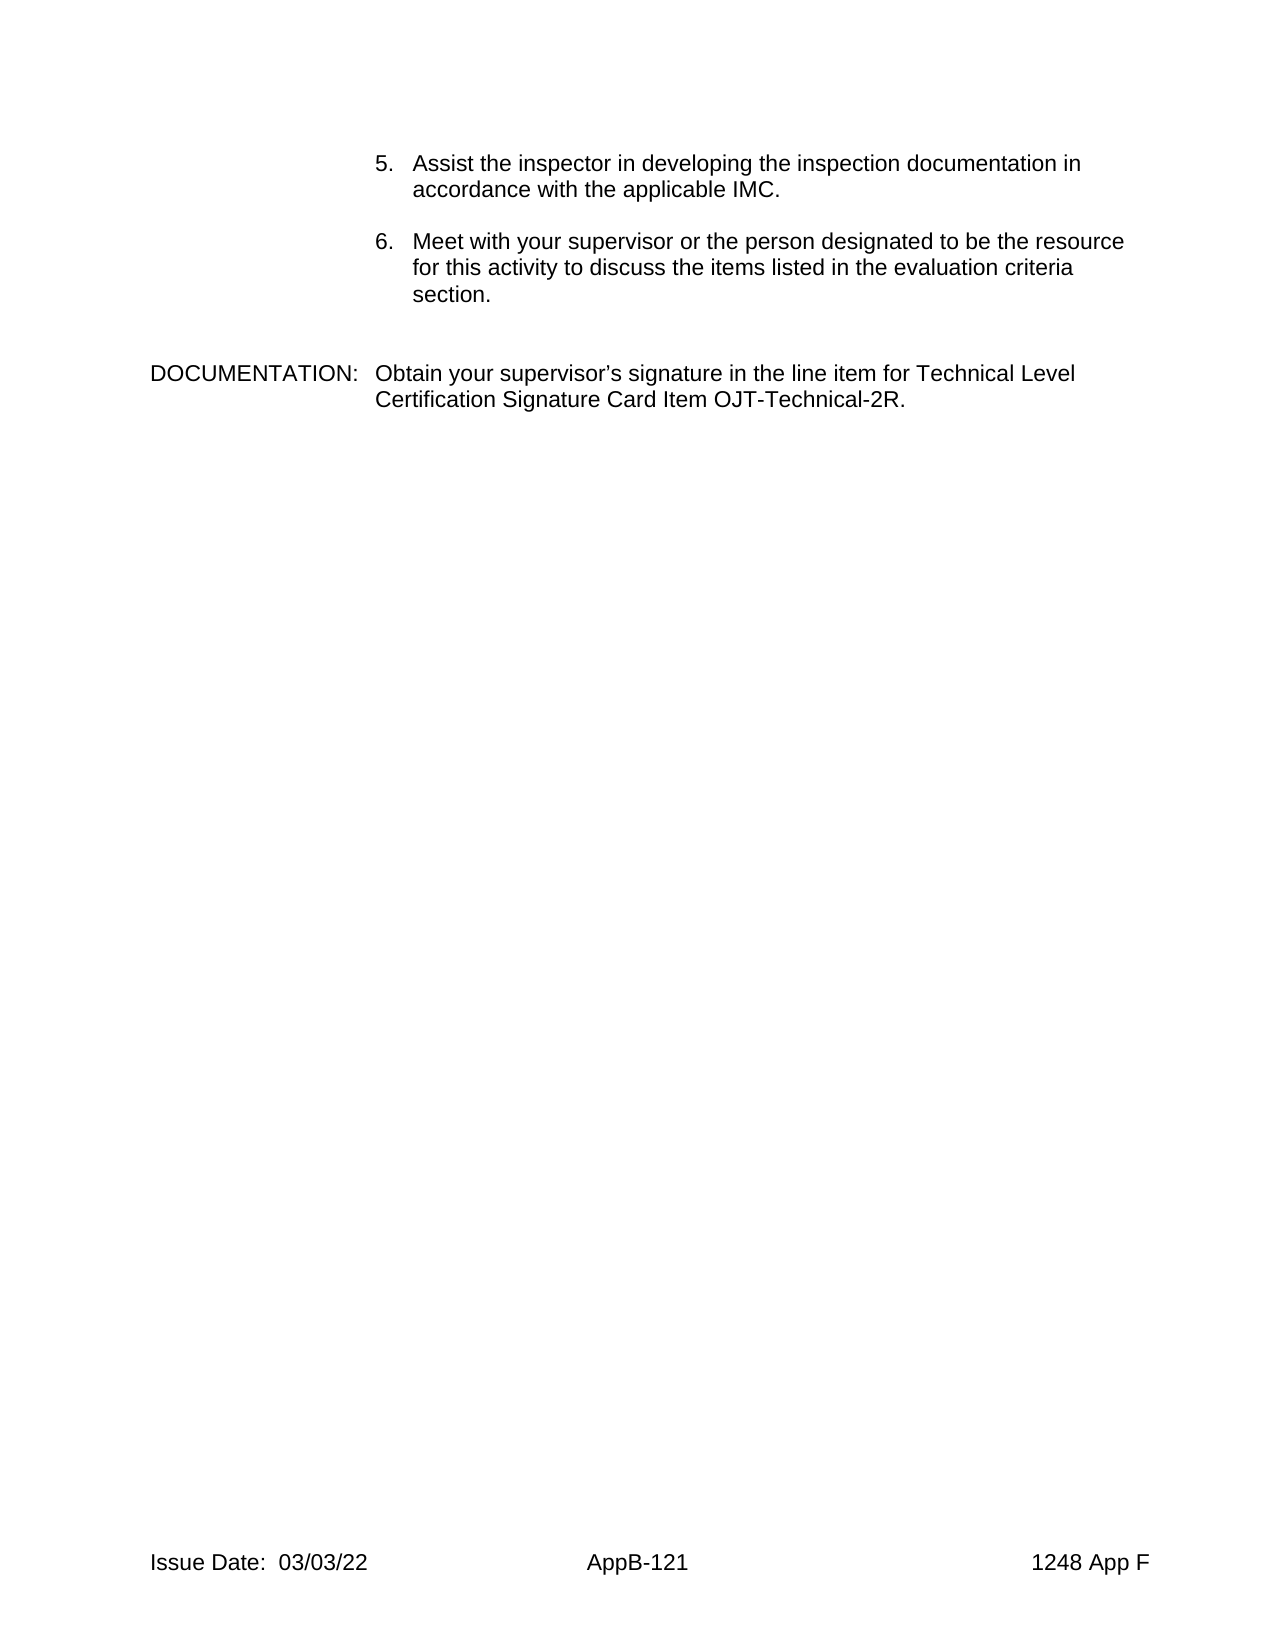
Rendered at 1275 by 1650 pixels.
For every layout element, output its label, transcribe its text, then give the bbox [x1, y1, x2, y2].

list Meet with your supervisor or the person designated to be the resource for this activity to discuss the items listed in the evaluation criteria section. [375, 228, 1125, 307]
list Assist the inspector in developing the inspection documentation in accordance with the applicable IMC. [375, 150, 1125, 203]
text DOCUMENTATION: Obtain your supervisor’s signature in the line item for Technical Level Certification Signature Card Item OJT-Technical-2R. [150, 360, 1125, 412]
